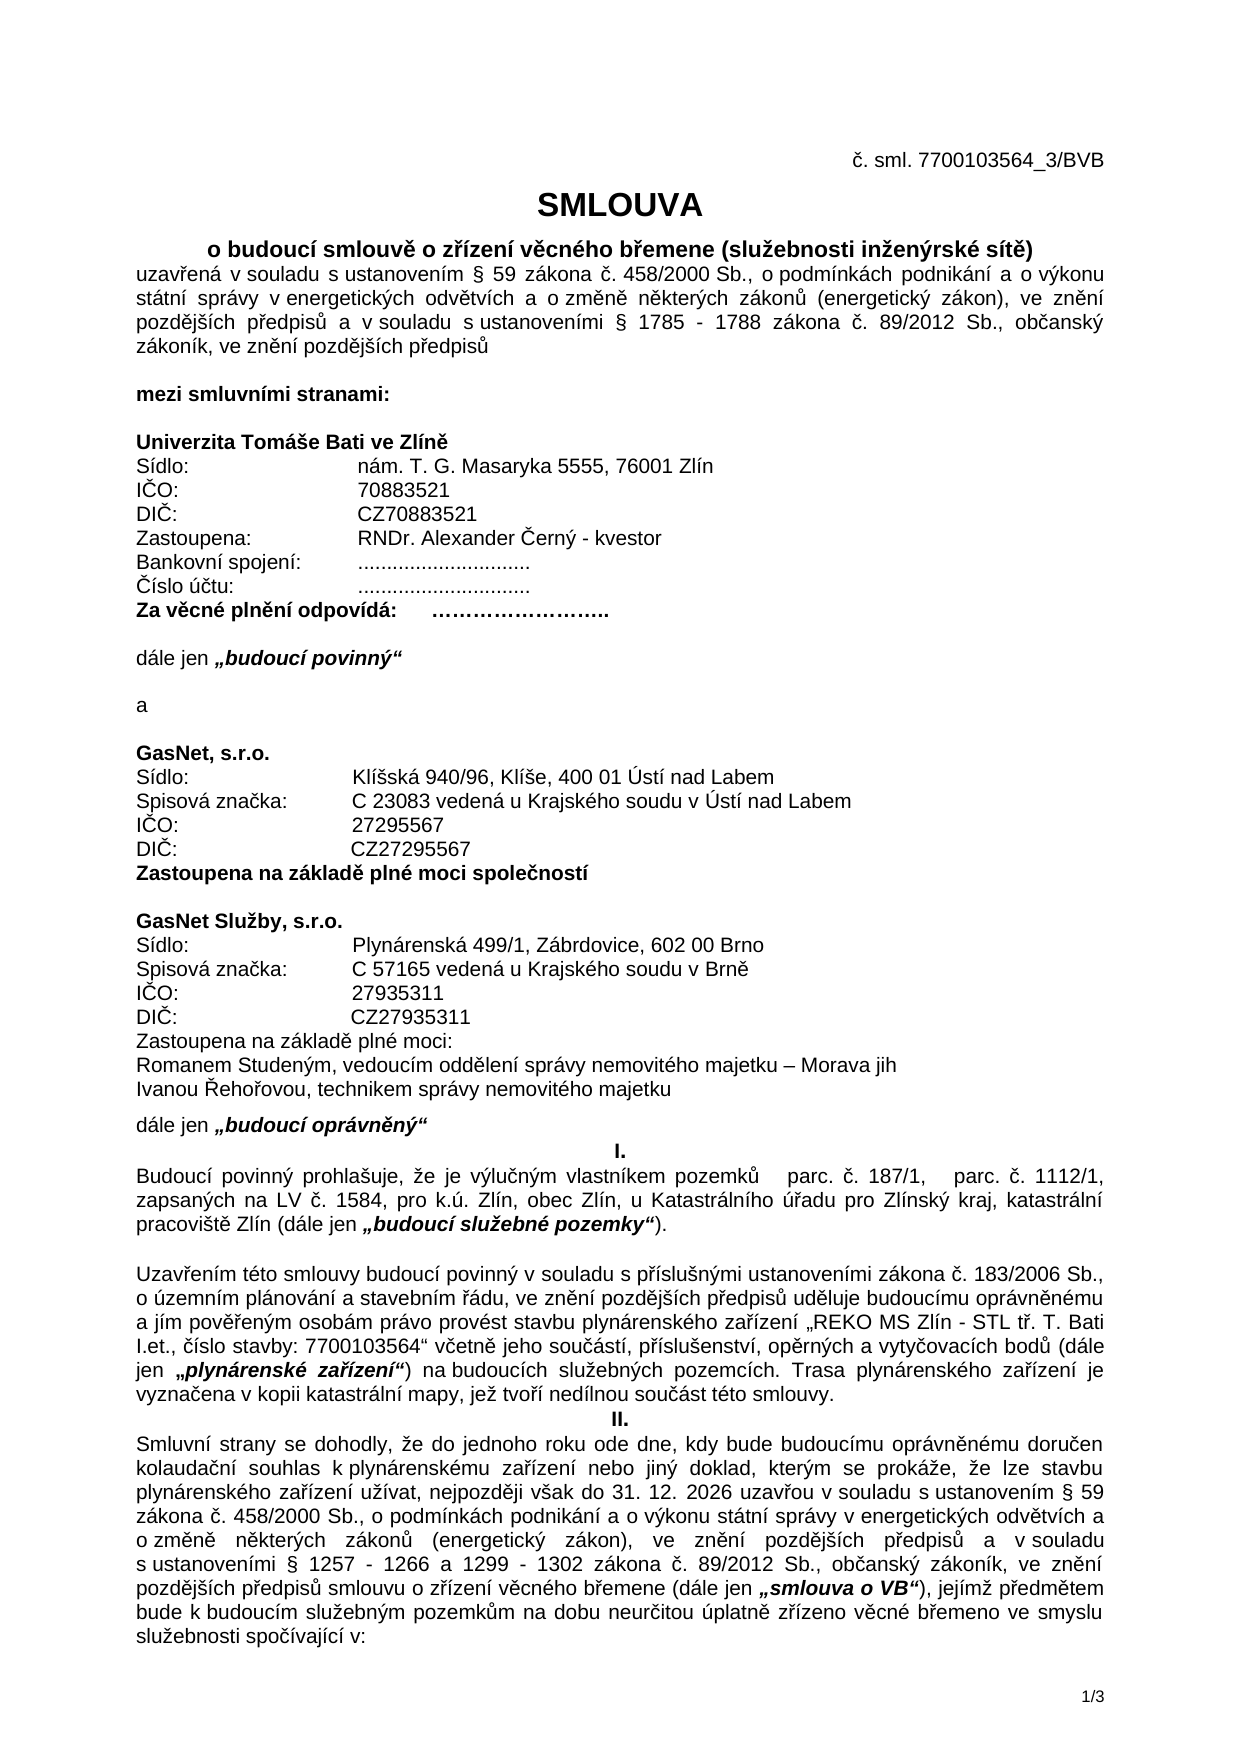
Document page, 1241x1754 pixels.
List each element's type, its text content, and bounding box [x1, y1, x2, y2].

text a [136, 693, 1104, 717]
text Univerzita Tomáše Bati ve Zlíně [136, 430, 1104, 454]
subtitle I. [136, 1137, 1104, 1163]
text DIČ: CZ70883521 [136, 502, 1104, 526]
text Zastoupena na základě plné moci společností [136, 861, 1104, 885]
text Číslo účtu: .............................. [136, 573, 1104, 597]
subtitle č. sml. 7700103564_3/BVB [136, 148, 1104, 172]
text DIČ: CZ27295567 [136, 837, 1104, 861]
text Sídlo: Klíšská 940/96, Klíše, 400 01 Ústí nad Labem [136, 765, 1104, 789]
text Romanem Studeným, vedoucím oddělení správy nemovitého majetku – Morava jih [136, 1053, 1104, 1077]
text Zastoupena na základě plné moci: [136, 1029, 1104, 1053]
text IČO: 27935311 [136, 981, 1104, 1005]
text Bankovní spojení: .............................. [136, 549, 1104, 573]
subtitle o budoucí smlouvě o zřízení věcného břemene (služebnosti inženýrské sítě) [136, 236, 1104, 262]
list Smluvní strany se dohodly, že do jednoho roku ode dne, kdy bude budoucímu oprávněnému doručen kolaudační souhlas k plynárenskému zařízení nebo jiný doklad, kterým se prokáže, že lze stavbu plynárenského zařízení užívat, nejpozději však do 31. 12. 2026 uzavřou v souladu s ustanovením § 59 zákona č. 458/2000 Sb., o podmínkách podnikání a o výkonu státní správy v energetických odvětvích a o změně některých zákonů (energetický zákon), ve znění pozdějších předpisů a v souladu s ustanoveními § 1257 - 1266 a 1299 - 1302 zákona č. 89/2012 Sb., občanský zákoník, ve znění pozdějších předpisů smlouvu o zřízení věcného břemene (dále jen „smlouva o VB“), jejímž předmětem bude k budoucím služebným pozemkům na dobu neurčitou úplatně zřízeno věcné břemeno ve smyslu služebnosti spočívající v: [136, 1432, 1104, 1647]
text DIČ: CZ27935311 [136, 1005, 1104, 1029]
text Ivanou Řehořovou, technikem správy nemovitého majetku [136, 1077, 1104, 1101]
text Sídlo: nám. T. G. Masaryka 5555, 76001 Zlín [136, 454, 1104, 478]
text dále jen „budoucí povinný“ [136, 645, 1104, 669]
text uzavřená v souladu s ustanovením § 59 zákona č. 458/2000 Sb., o podmínkách podnikání a o výkonu státní správy v energetických odvětvích a o změně některých zákonů (energetický zákon), ve znění pozdějších předpisů a v souladu s ustanoveními § 1785 - 1788 zákona č. 89/2012 Sb., občanský zákoník, ve znění pozdějších předpisů [136, 262, 1104, 358]
text Spisová značka: C 23083 vedená u Krajského soudu v Ústí nad Labem [136, 789, 1104, 813]
text GasNet Služby, s.r.o. [136, 909, 1104, 933]
text Za věcné plnění odpovídá: …………………….. [136, 597, 1104, 621]
text mezi smluvními stranami: [136, 382, 1104, 406]
text Spisová značka: C 57165 vedená u Krajského soudu v Brně [136, 957, 1104, 981]
text IČO: 27295567 [136, 813, 1104, 837]
text II. [136, 1405, 1104, 1432]
text dále jen „budoucí oprávněný“ [136, 1113, 1104, 1137]
text Uzavřením této smlouvy budoucí povinný v souladu s příslušnými ustanoveními zákona č. 183/2006 Sb., o územním plánování a stavebním řádu, ve znění pozdějších předpisů uděluje budoucímu oprávněnému a jím pověřeným osobám právo provést stavbu plynárenského zařízení „REKO MS Zlín - STL tř. T. Bati I.et., číslo stavby: 7700103564“ včetně jeho součástí, příslušenství, opěrných a vytyčovacích bodů (dále jen „plynárenské zařízení“) na budoucích služebných pozemcích. Trasa plynárenského zařízení je vyznačena v kopii katastrální mapy, jež tvoří nedílnou součást této smlouvy. [136, 1262, 1104, 1405]
text Sídlo: Plynárenská 499/1, Zábrdovice, 602 00 Brno [136, 933, 1104, 957]
subtitle SMLOUVA [136, 185, 1104, 223]
text Zastoupena: RNDr. Alexander Černý - kvestor [136, 526, 1104, 549]
text Budoucí povinný prohlašuje, že je výlučným vlastníkem pozemků parc. č. 187/1, parc. č. 1112/1, zapsaných na LV č. 1584, pro k.ú. Zlín, obec Zlín, u Katastrálního úřadu pro Zlínský kraj, katastrální pracoviště Zlín (dále jen „budoucí služebné pozemky“). [136, 1163, 1104, 1235]
text GasNet, s.r.o. [136, 741, 1104, 765]
text IČO: 70883521 [136, 478, 1104, 502]
